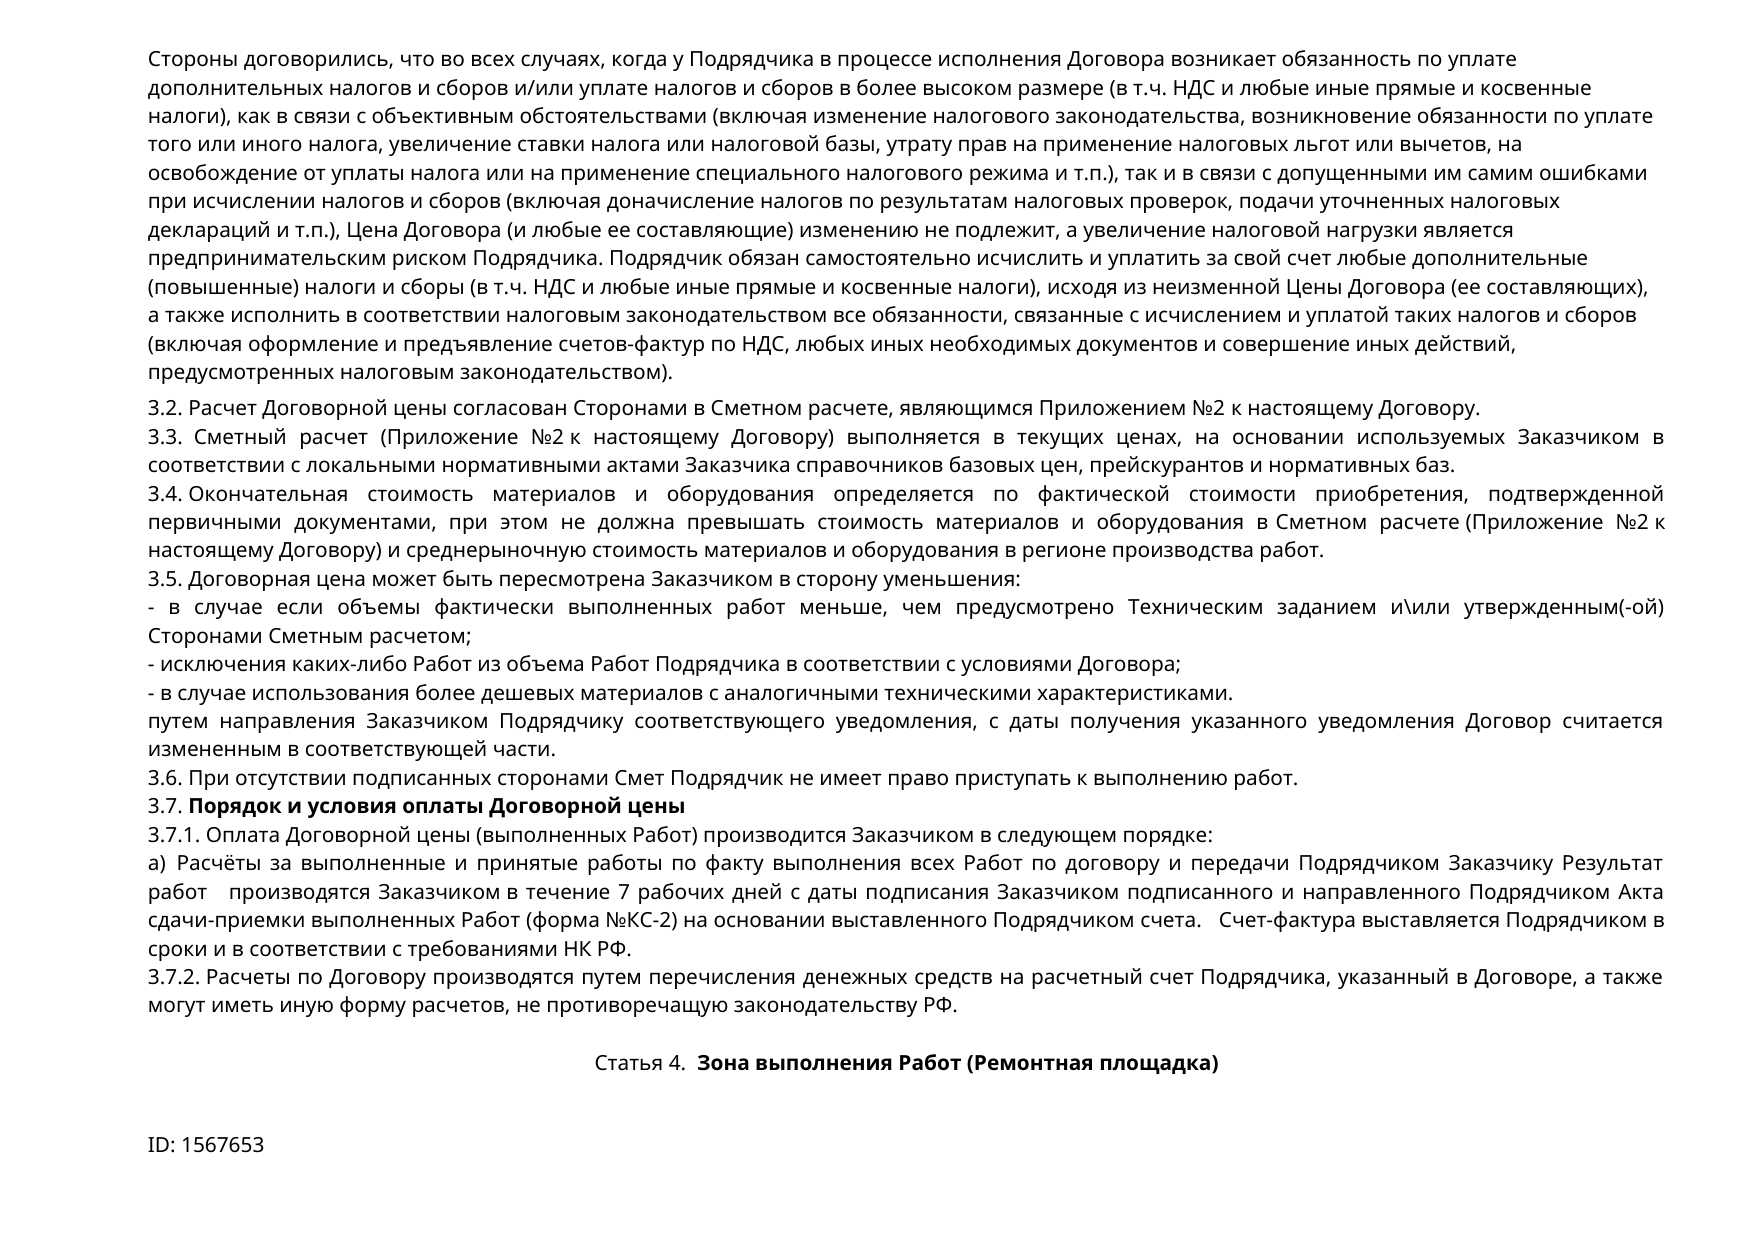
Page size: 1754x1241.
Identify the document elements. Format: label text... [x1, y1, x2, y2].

list Зона выполнения Работ (Ремонтная площадка) [148, 1048, 1665, 1077]
text - в случае использования более дешевых материалов с аналогичными техническими характеристиками. [148, 678, 1665, 706]
text путем направления Заказчиком Подрядчику соответствующего уведомления, с даты получения указанного уведомления Договор считается измененным в соответствующей части. [148, 706, 1665, 763]
list Оплата Договорной цены (выполненных Работ) производится Заказчиком в следующем порядке: [148, 820, 1665, 848]
list Сметный расчет (Приложение №2 к настоящему Договору) выполняется в текущих ценах, на основании используемых Заказчиком в соответствии с локальными нормативными актами Заказчика справочников базовых цен, прейскурантов и нормативных баз. [148, 422, 1665, 479]
list Расчет Договорной цены согласован Сторонами в Сметном расчете, являющимся Приложением №2 к настоящему Договору. [148, 393, 1665, 422]
text Стороны договорились, что во всех случаях, когда у Подрядчика в процессе исполнения Договора возникает обязанность по уплате дополнительных налогов и сборов и/или уплате налогов и сборов в более высоком размере (в т.ч. НДС и любые иные прямые и косвенные налоги), как в связи с объективным обстоятельствами (включая изменение налогового законодательства, возникновение обязанности по уплате того или иного налога, увеличение ставки налога или налоговой базы, утрату прав на применение налоговых льгот или вычетов, на освобождение от уплаты налога или на применение специального налогового режима и т.п.), так и в связи с допущенными им самим ошибками при исчислении налогов и сборов (включая доначисление налогов по результатам налоговых проверок, подачи уточненных налоговых деклараций и т.п.), Цена Договора (и любые ее составляющие) изменению не подлежит, а увеличение налоговой нагрузки является предпринимательским риском Подрядчика. Подрядчик обязан самостоятельно исчислить и уплатить за свой счет любые дополнительные (повышенные) налоги и сборы (в т.ч. НДС и любые иные прямые и косвенные налоги), исходя из неизменной Цены Договора (ее составляющих), а также исполнить в соответствии налоговым законодательством все обязанности, связанные с исчислением и уплатой таких налогов и сборов (включая оформление и предъявление счетов-фактур по НДС, любых иных необходимых документов и совершение иных действий, предусмотренных налоговым законодательством). [148, 44, 1665, 386]
list Расчёты за выполненные и принятые работы по факту выполнения всех Работ по договору и передачи Подрядчиком Заказчику Результат работ производятся Заказчиком в течение 7 рабочих дней с даты подписания Заказчиком подписанного и направленного Подрядчиком Акта сдачи-приемки выполненных Работ (форма №КС-2) на основании выставленного Подрядчиком счета. Счет-фактура выставляется Подрядчиком в сроки и в соответствии с требованиями НК РФ. [148, 848, 1665, 962]
list Порядок и условия оплаты Договорной цены [148, 791, 1665, 820]
text - в случае если объемы фактически выполненных работ меньше, чем предусмотрено Техническим заданием и\или утвержденным(-ой) Сторонами Сметным расчетом; [148, 592, 1665, 649]
text - исключения каких-либо Работ из объема Работ Подрядчика в соответствии с условиями Договора; [148, 649, 1665, 678]
list Расчеты по Договору производятся путем перечисления денежных средств на расчетный счет Подрядчика, указанный в Договоре, а также могут иметь иную форму расчетов, не противоречащую законодательству РФ. [148, 962, 1665, 1019]
list Окончательная стоимость материалов и оборудования определяется по фактической стоимости приобретения, подтвержденной первичными документами, при этом не должна превышать стоимость материалов и оборудования в Сметном расчете (Приложение №2 к настоящему Договору) и среднерыночную стоимость материалов и оборудования в регионе производства работ. [148, 479, 1665, 564]
list При отсутствии подписанных сторонами Смет Подрядчик не имеет право приступать к выполнению работ. [148, 763, 1665, 791]
list Договорная цена может быть пересмотрена Заказчиком в сторону уменьшения: [148, 564, 1665, 592]
